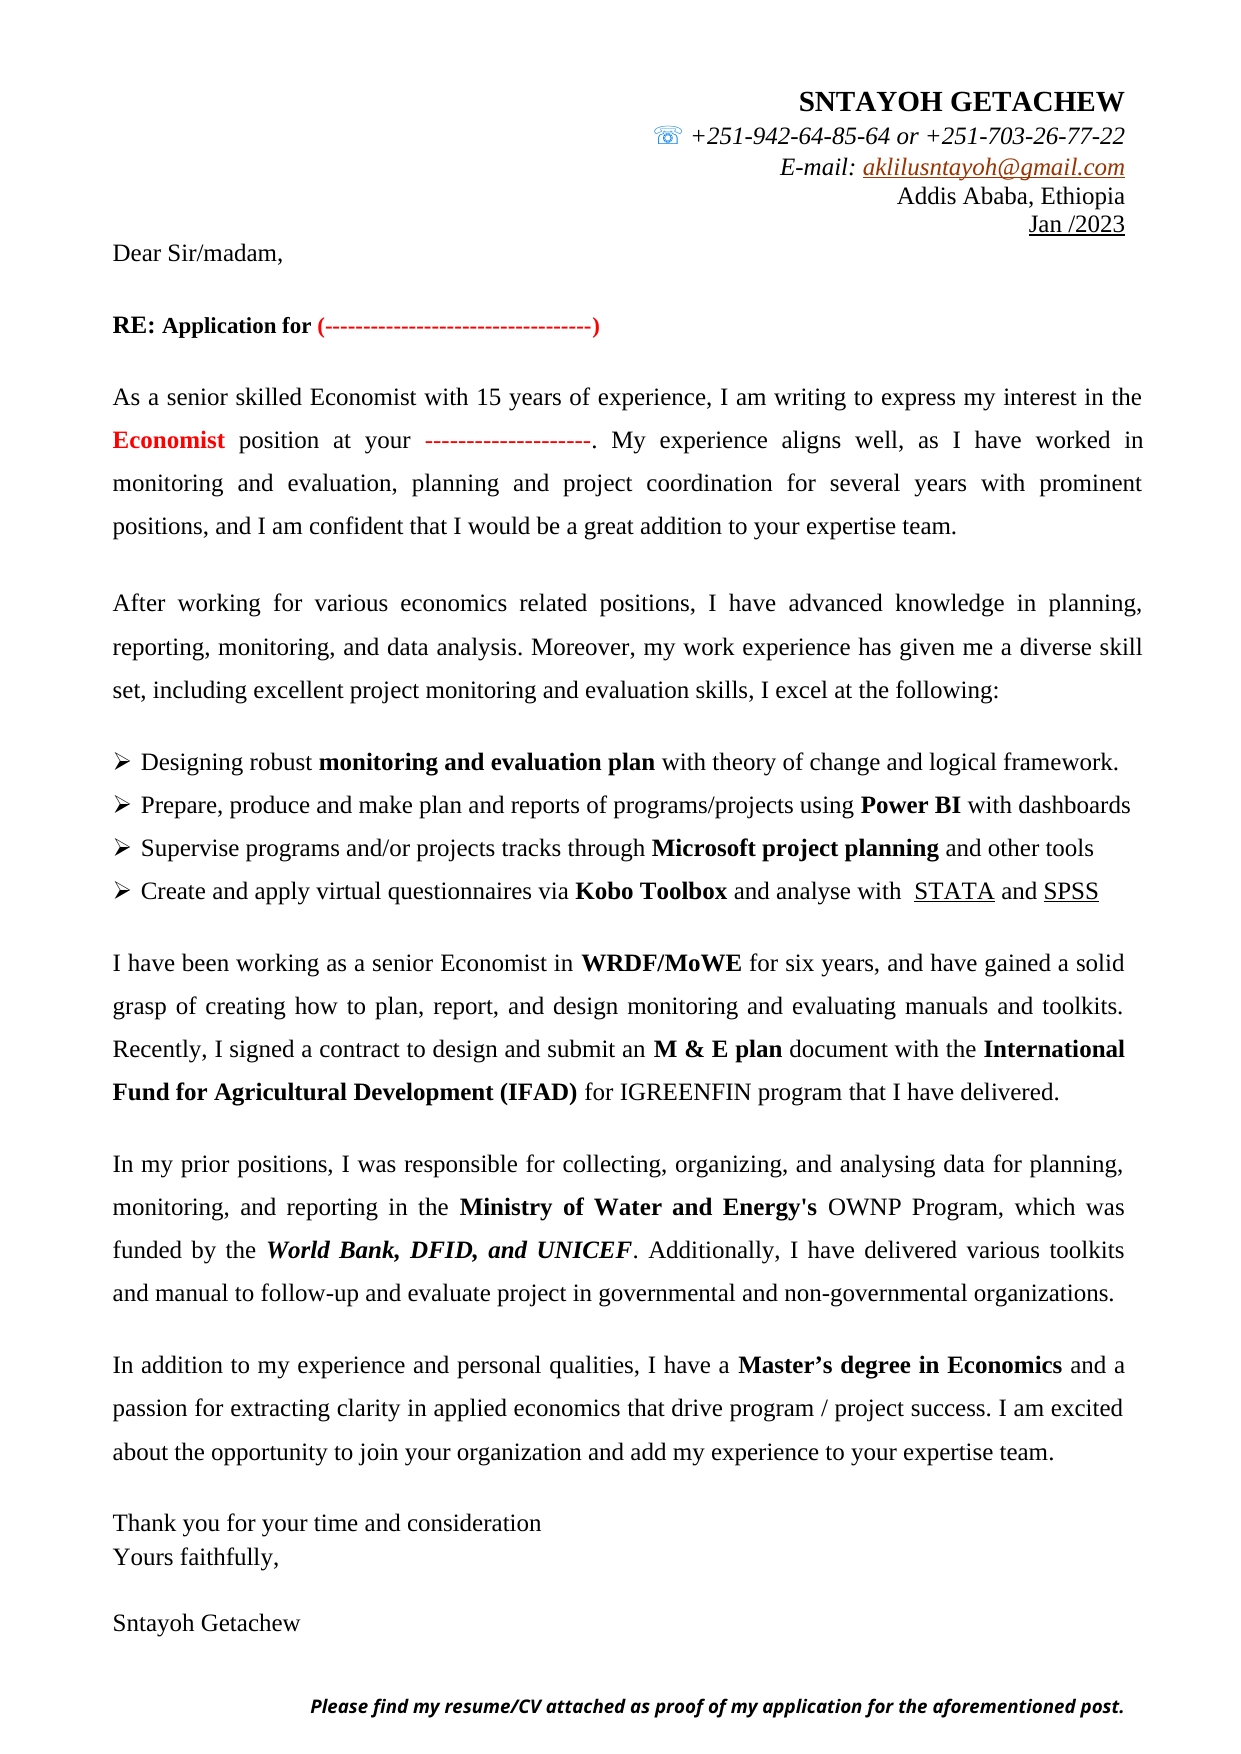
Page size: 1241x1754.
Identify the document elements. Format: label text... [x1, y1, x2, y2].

text In my prior positions, I was responsible for collecting, organizing, and analysing data for planning, monitoring, and reporting in the Ministry of Water and Energy's OWNP Program, which was funded by the World Bank, DFID, and UNICEF. Additionally, I have delivered various toolkits and manual to follow-up and evaluate project in governmental and non-governmental organizations. [112, 1149, 1125, 1307]
text Dear Sir/madam, [112, 238, 1125, 267]
list Prepare, produce and make plan and reports of programs/projects using Power BI with dashboards [112, 790, 1144, 818]
text I have been working as a senior Economist in WRDF/MoWE for six years, and have gained a solid grasp of creating how to plan, report, and design monitoring and evaluating manuals and toolkits. Recently, I signed a contract to design and submit an M & E plan document with the International Fund for Agricultural Development (IFAD) for IGREENFIN program that I have delivered. [112, 948, 1125, 1106]
text In addition to my experience and personal qualities, I have a Master’s degree in Economics and a passion for extracting clarity in applied economics that drive program / project success. I am excited about the opportunity to join your organization and add my experience to your expertise team. [112, 1350, 1125, 1465]
text Sntayoh Getachew [112, 1608, 1125, 1636]
text Yours faithfully, [112, 1542, 1125, 1570]
list Supervise programs and/or projects tracks through Microsoft project planning and other tools [112, 833, 1144, 862]
text Thank you for your time and consideration [112, 1508, 1125, 1537]
text After working for various economics related positions, I have advanced knowledge in planning, reporting, monitoring, and data analysis. Moreover, my work experience has given me a diverse skill set, including excellent project monitoring and evaluation skills, I excel at the following: [112, 588, 1144, 703]
text E-mail: aklilusntayoh@gmail.com [112, 152, 1125, 181]
text SNTAYOH GETACHEW [112, 84, 1125, 118]
text As a senior skilled Economist with 15 years of experience, I am writing to express my interest in the Economist position at your --------------------. My experience aligns well, as I have worked in monitoring and evaluation, planning and project coordination for several years with prominent positions, and I am confident that I would be a great addition to your expertise team. [112, 382, 1144, 540]
list Create and apply virtual questionnaires via Kobo Toolbox and analyse with STATA and SPSS [112, 876, 1144, 905]
text Jan /2023 [112, 209, 1125, 238]
text RE: Application for (-----------------------------------) [112, 310, 1125, 339]
text Addis Ababa, Ethiopia [112, 181, 1125, 209]
text ☏ +251-942-64-85-64 or +251-703-26-77-22 [112, 118, 1125, 152]
list Designing robust monitoring and evaluation plan with theory of change and logical framework. [112, 747, 1144, 775]
